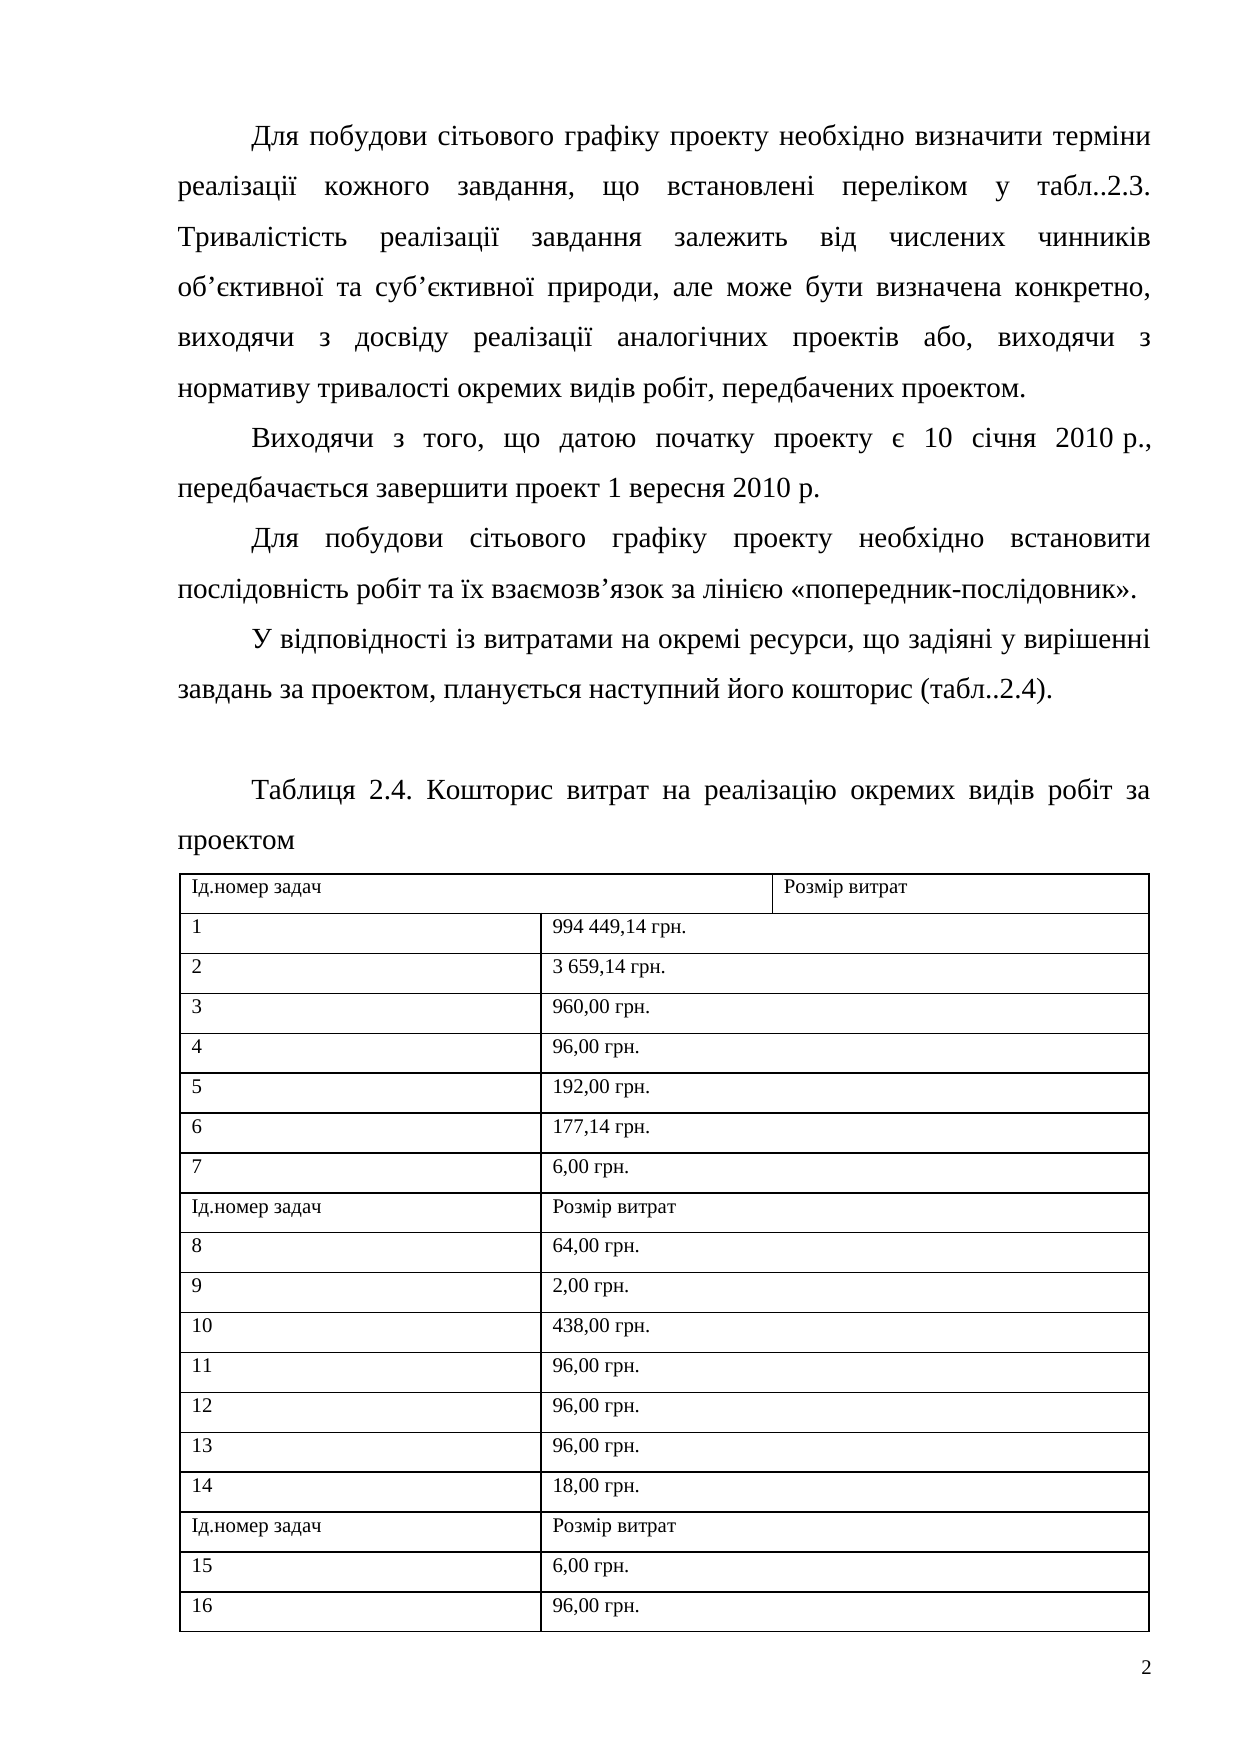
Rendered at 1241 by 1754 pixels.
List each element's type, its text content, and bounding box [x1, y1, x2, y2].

text Для побудови сітьового графіку проекту необхідно встановити послідовність робіт та їх взаємозв’язок за лінією «попередник-послідовник». [177, 521, 1152, 604]
table_cell Ід.номер задач [181, 1194, 540, 1232]
table_cell 3 659,14 грн. [542, 954, 1148, 992]
table_cell 16 [181, 1593, 540, 1631]
text Таблиця 2.4. Кошторис витрат на реалізацію окремих видів робіт за проектом [177, 772, 1152, 856]
table_cell 3 [181, 994, 540, 1032]
table_cell 10 [181, 1313, 540, 1352]
table_cell 18,00 грн. [542, 1473, 1148, 1511]
table_cell 11 [181, 1353, 540, 1391]
table_cell 2 [181, 954, 540, 992]
table_cell 1 [181, 914, 540, 953]
table_cell 12 [181, 1393, 540, 1431]
table_header Ід.номер задач [181, 875, 772, 913]
table_cell 177,14 грн. [542, 1114, 1148, 1152]
table_header Розмір витрат [773, 875, 1148, 913]
table_cell 96,00 грн. [542, 1353, 1148, 1391]
text Виходячи з того, що датою початку проекту є 10 січня 2010 р., передбачається завершити проект 1 вересня 2010 р. [177, 420, 1152, 504]
table_cell 96,00 грн. [542, 1593, 1148, 1631]
text У відповідності із витратами на окремі ресурси, що задіяні у вирішенні завдань за проектом, планується наступний його кошторис (табл..2.4). [177, 621, 1152, 705]
table_cell 9 [181, 1273, 540, 1312]
table_cell Розмір витрат [542, 1194, 1148, 1232]
table_cell 6,00 грн. [542, 1553, 1148, 1591]
table_cell 64,00 грн. [542, 1233, 1148, 1272]
table_cell 994 449,14 грн. [542, 914, 1148, 953]
table_cell 6,00 грн. [542, 1154, 1148, 1192]
table_cell 13 [181, 1433, 540, 1471]
table_cell 192,00 грн. [542, 1074, 1148, 1112]
table_cell 96,00 грн. [542, 1393, 1148, 1431]
table_cell 96,00 грн. [542, 1034, 1148, 1072]
table_cell 2,00 грн. [542, 1273, 1148, 1312]
table_cell 96,00 грн. [542, 1433, 1148, 1471]
table_cell Ід.номер задач [181, 1513, 540, 1551]
table_cell 960,00 грн. [542, 994, 1148, 1032]
table_cell 14 [181, 1473, 540, 1511]
table_cell 5 [181, 1074, 540, 1112]
text Для побудови сітьового графіку проекту необхідно визначити терміни реалізації кожного завдання, що встановлені переліком у табл..2.3. Тривалістість реалізації завдання залежить від числених чинників об’єктивної та суб’єктивної природи, але може бути визначена конкретно, виходячи з досвіду реалізації аналогічних проектів або, виходячи з нормативу тривалості окремих видів робіт, передбачених проектом. [177, 118, 1152, 403]
table_cell 4 [181, 1034, 540, 1072]
table_cell 6 [181, 1114, 540, 1152]
table_cell 15 [181, 1553, 540, 1591]
table_cell 7 [181, 1154, 540, 1192]
table_cell 8 [181, 1233, 540, 1272]
table_cell 438,00 грн. [542, 1313, 1148, 1352]
table_cell Розмір витрат [542, 1513, 1148, 1551]
